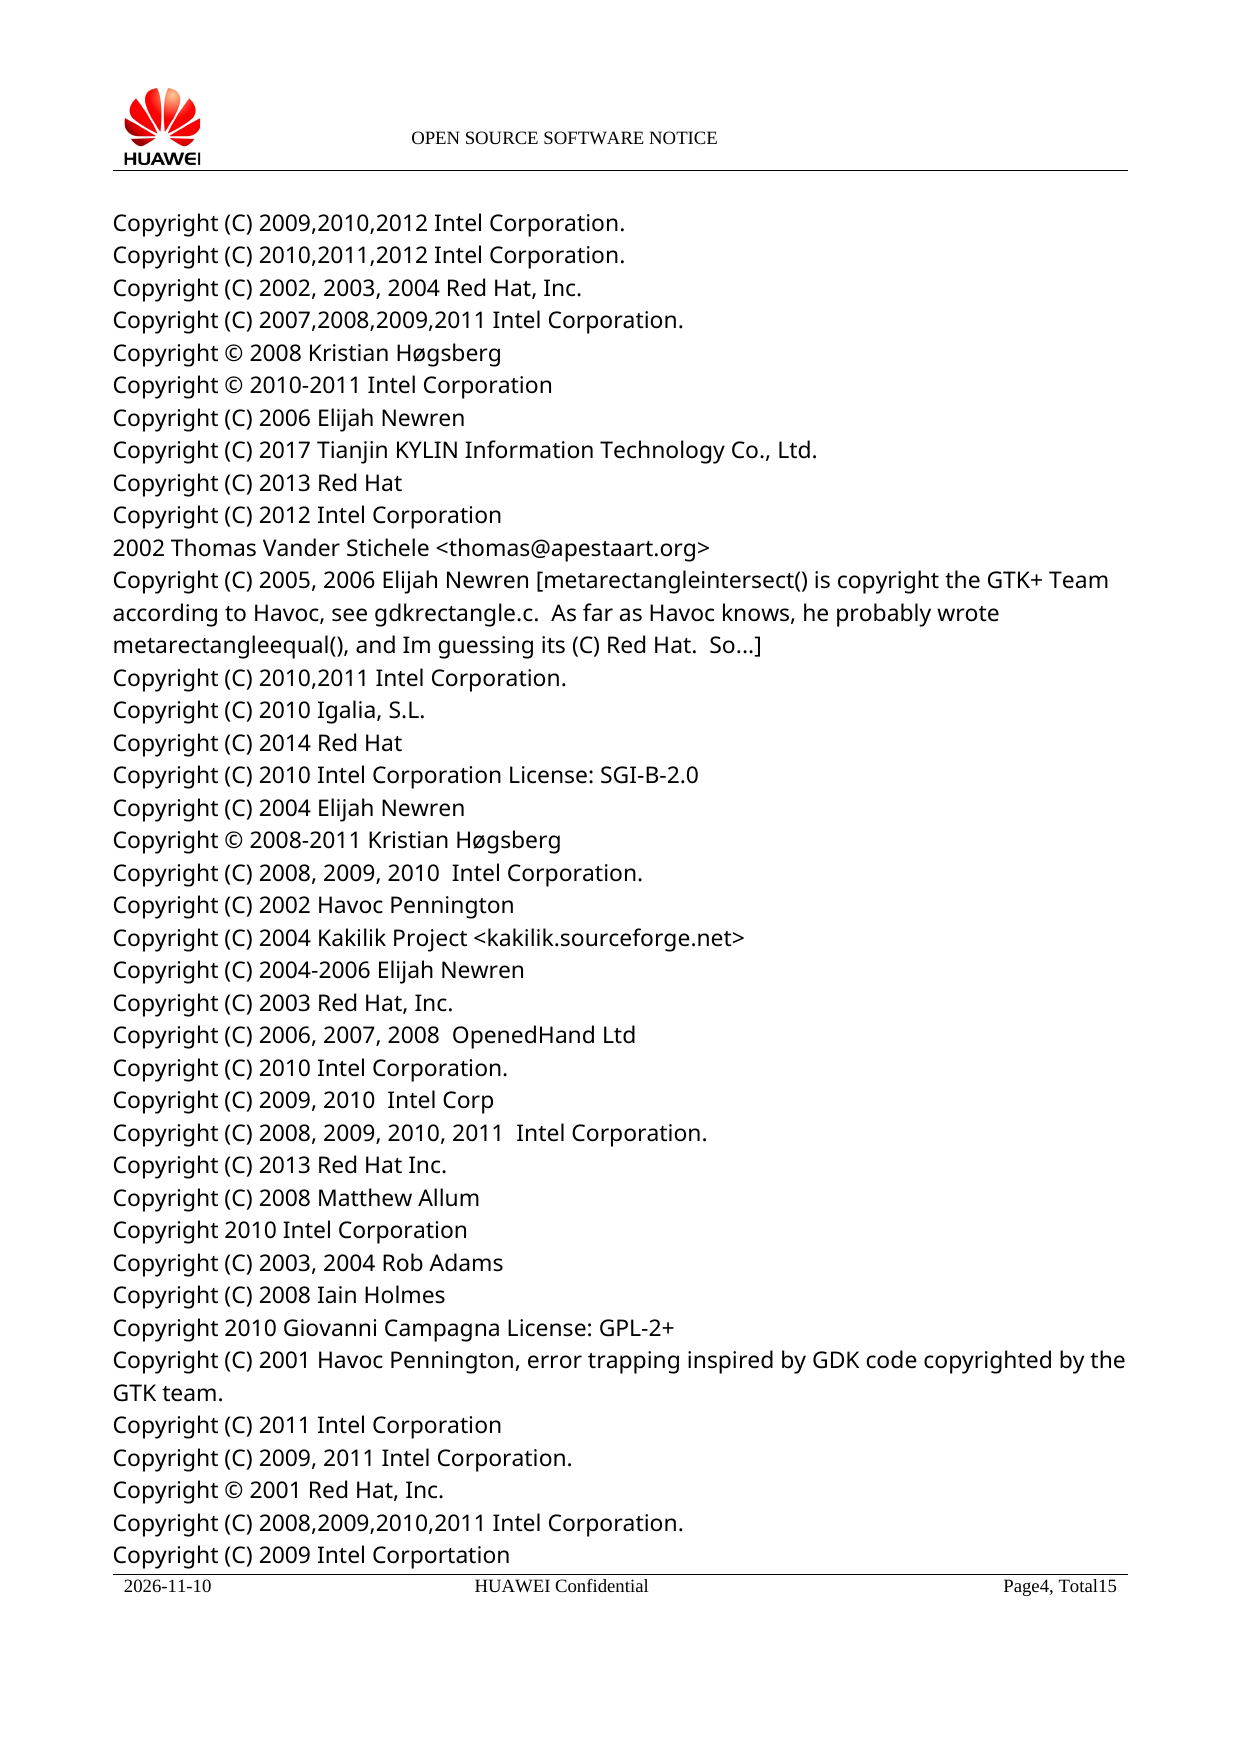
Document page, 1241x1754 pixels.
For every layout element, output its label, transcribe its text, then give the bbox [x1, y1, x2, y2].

picture [124, 88, 201, 165]
